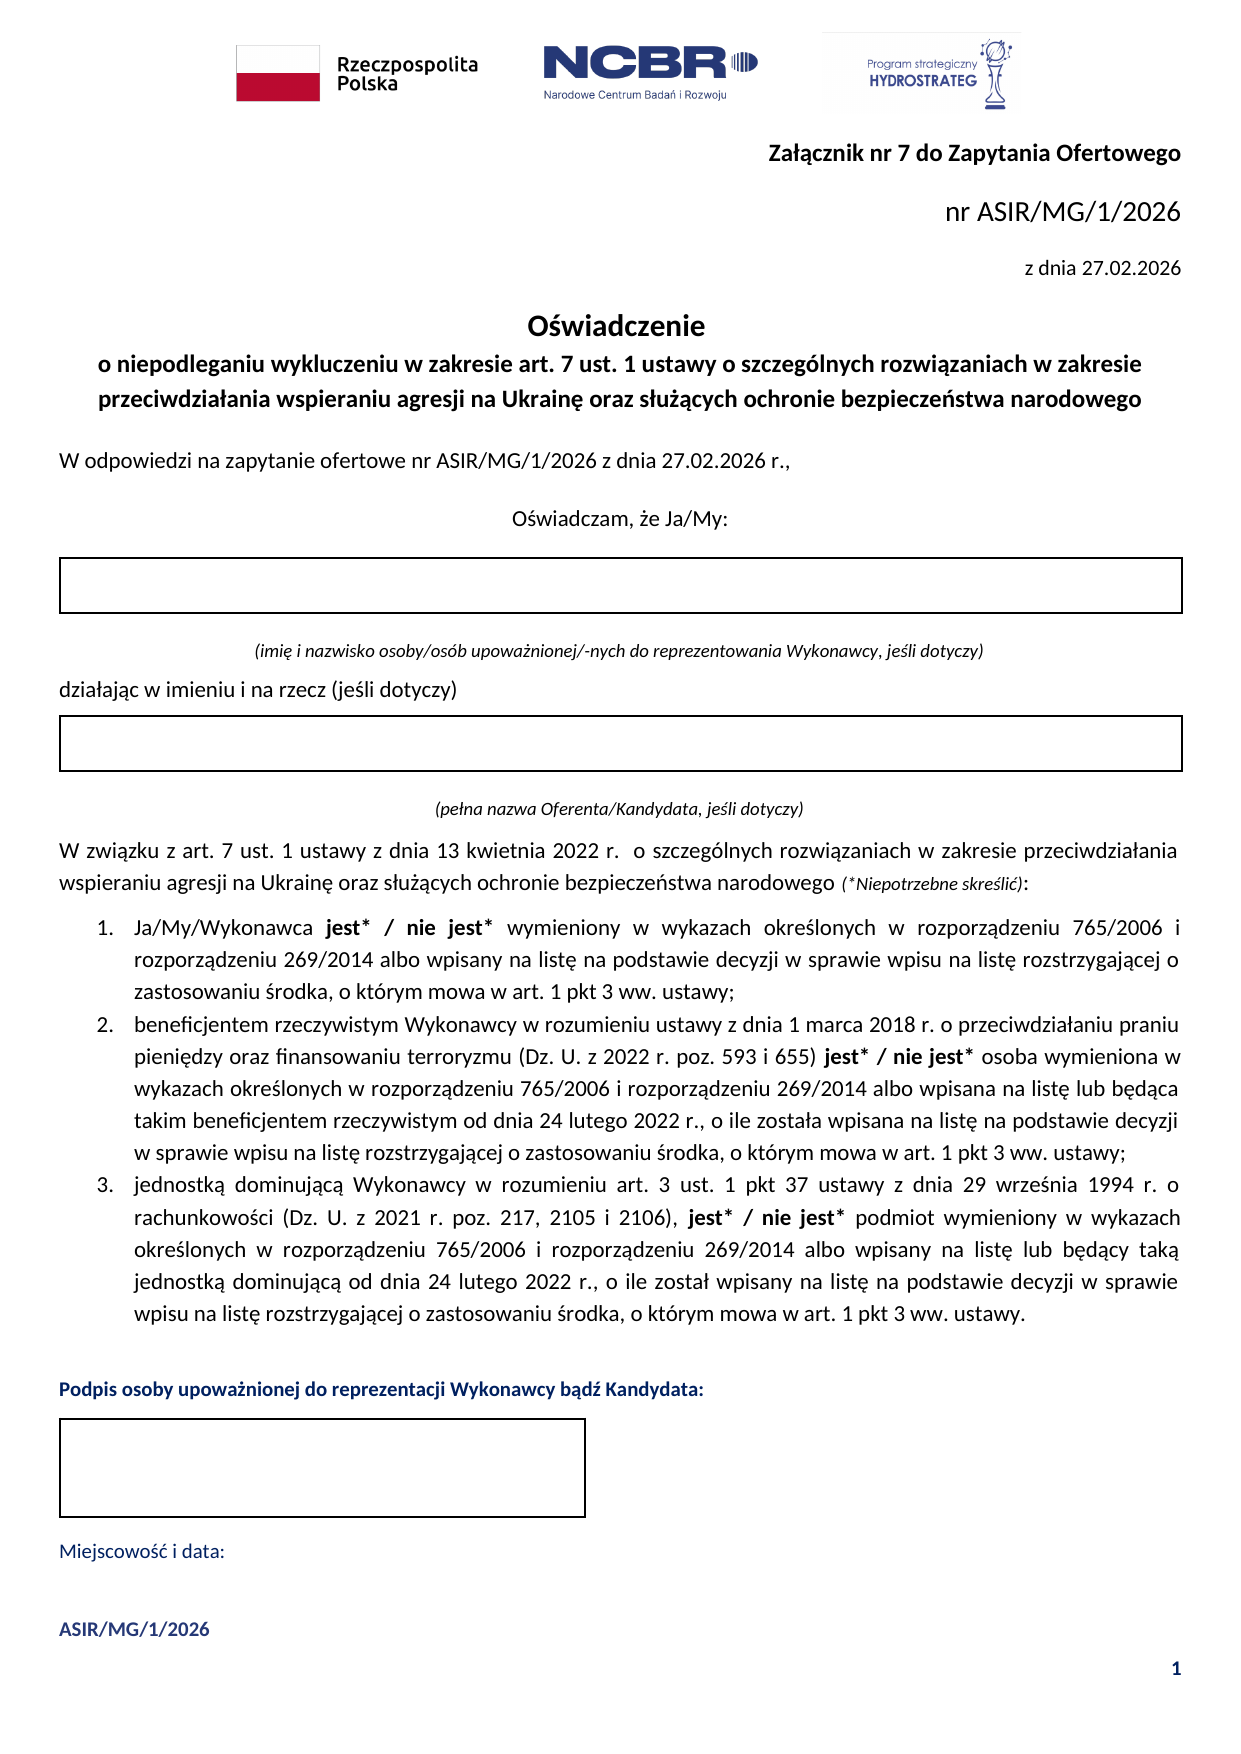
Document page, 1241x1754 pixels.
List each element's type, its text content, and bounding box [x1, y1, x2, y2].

text Podpis osoby upoważnionej do reprezentacji Wykonawcy bądź Kandydata: [59, 1344, 1181, 1401]
text (imię i nazwisko osoby/osób upoważnionej/-nych do reprezentowania Wykonawcy, jeśli dotyczy) [59, 639, 1181, 662]
text W związku z art. 7 ust. 1 ustawy z dnia 13 kwietnia 2022 r. o szczególnych rozwiązaniach w zakresie przeciwdziałania wspieraniu agresji na Ukrainę oraz służących ochronie bezpieczeństwa narodowego (*Niepotrzebne skreślić): [59, 836, 1181, 896]
text Oświadczenie o niepodleganiu wykluczeniu w zakresie art. 7 ust. 1 ustawy o szczególnych rozwiązaniach w zakresie przeciwdziałania wspieraniu agresji na Ukrainę oraz służących ochronie bezpieczeństwa narodowego [59, 306, 1181, 414]
text działając w imieniu i na rzecz (jeśli dotyczy) [59, 678, 1181, 702]
list beneficjentem rzeczywistym Wykonawcy w rozumieniu ustawy z dnia 1 marca 2018 r. o przeciwdziałaniu praniu pieniędzy oraz finansowaniu terroryzmu (Dz. U. z 2022 r. poz. 593 i 655) jest* / nie jest* osoba wymieniona w wykazach określonych w rozporządzeniu 765/2006 i rozporządzeniu 269/2014 albo wpisana na listę lub będąca takim beneficjentem rzeczywistym od dnia 24 lutego 2022 r., o ile została wpisana na listę na podstawie decyzji w sprawie wpisu na listę rozstrzygającej o zastosowaniu środka, o którym mowa w art. 1 pkt 3 ww. ustawy; [96, 1010, 1181, 1166]
text z dnia 27.02.2026 [171, 254, 1181, 281]
list Ja/My/Wykonawca jest* / nie jest* wymieniony w wykazach określonych w rozporządzeniu 765/2006 i rozporządzeniu 269/2014 albo wpisany na listę na podstawie decyzji w sprawie wpisu na listę rozstrzygającej o zastosowaniu środka, o którym mowa w art. 1 pkt 3 ww. ustawy; [96, 913, 1181, 1006]
table_header [61, 559, 1181, 612]
text (pełna nazwa Oferenta/Kandydata, jeśli dotyczy) [59, 797, 1181, 820]
text nr ASIR/MG/1/2026 [59, 193, 1181, 228]
text Oświadczam, że Ja/My: [59, 504, 1181, 532]
text W odpowiedzi na zapytanie ofertowe nr ASIR/MG/1/2026 z dnia 27.02.2026 r., [59, 418, 1181, 475]
text Załącznik nr 7 do Zapytania Ofertowego [59, 102, 1181, 167]
picture [218, 26, 1022, 102]
table_header [61, 1420, 584, 1516]
table_header [61, 717, 1181, 770]
text Miejscowość i data: [59, 1538, 1181, 1564]
list jednostką dominującą Wykonawcy w rozumieniu art. 3 ust. 1 pkt 37 ustawy z dnia 29 września 1994 r. o rachunkowości (Dz. U. z 2021 r. poz. 217, 2105 i 2106), jest* / nie jest* podmiot wymieniony w wykazach określonych w rozporządzeniu 765/2006 i rozporządzeniu 269/2014 albo wpisany na listę lub będący taką jednostką dominującą od dnia 24 lutego 2022 r., o ile został wpisany na listę na podstawie decyzji w sprawie wpisu na listę rozstrzygającej o zastosowaniu środka, o którym mowa w art. 1 pkt 3 ww. ustawy. [96, 1171, 1181, 1327]
